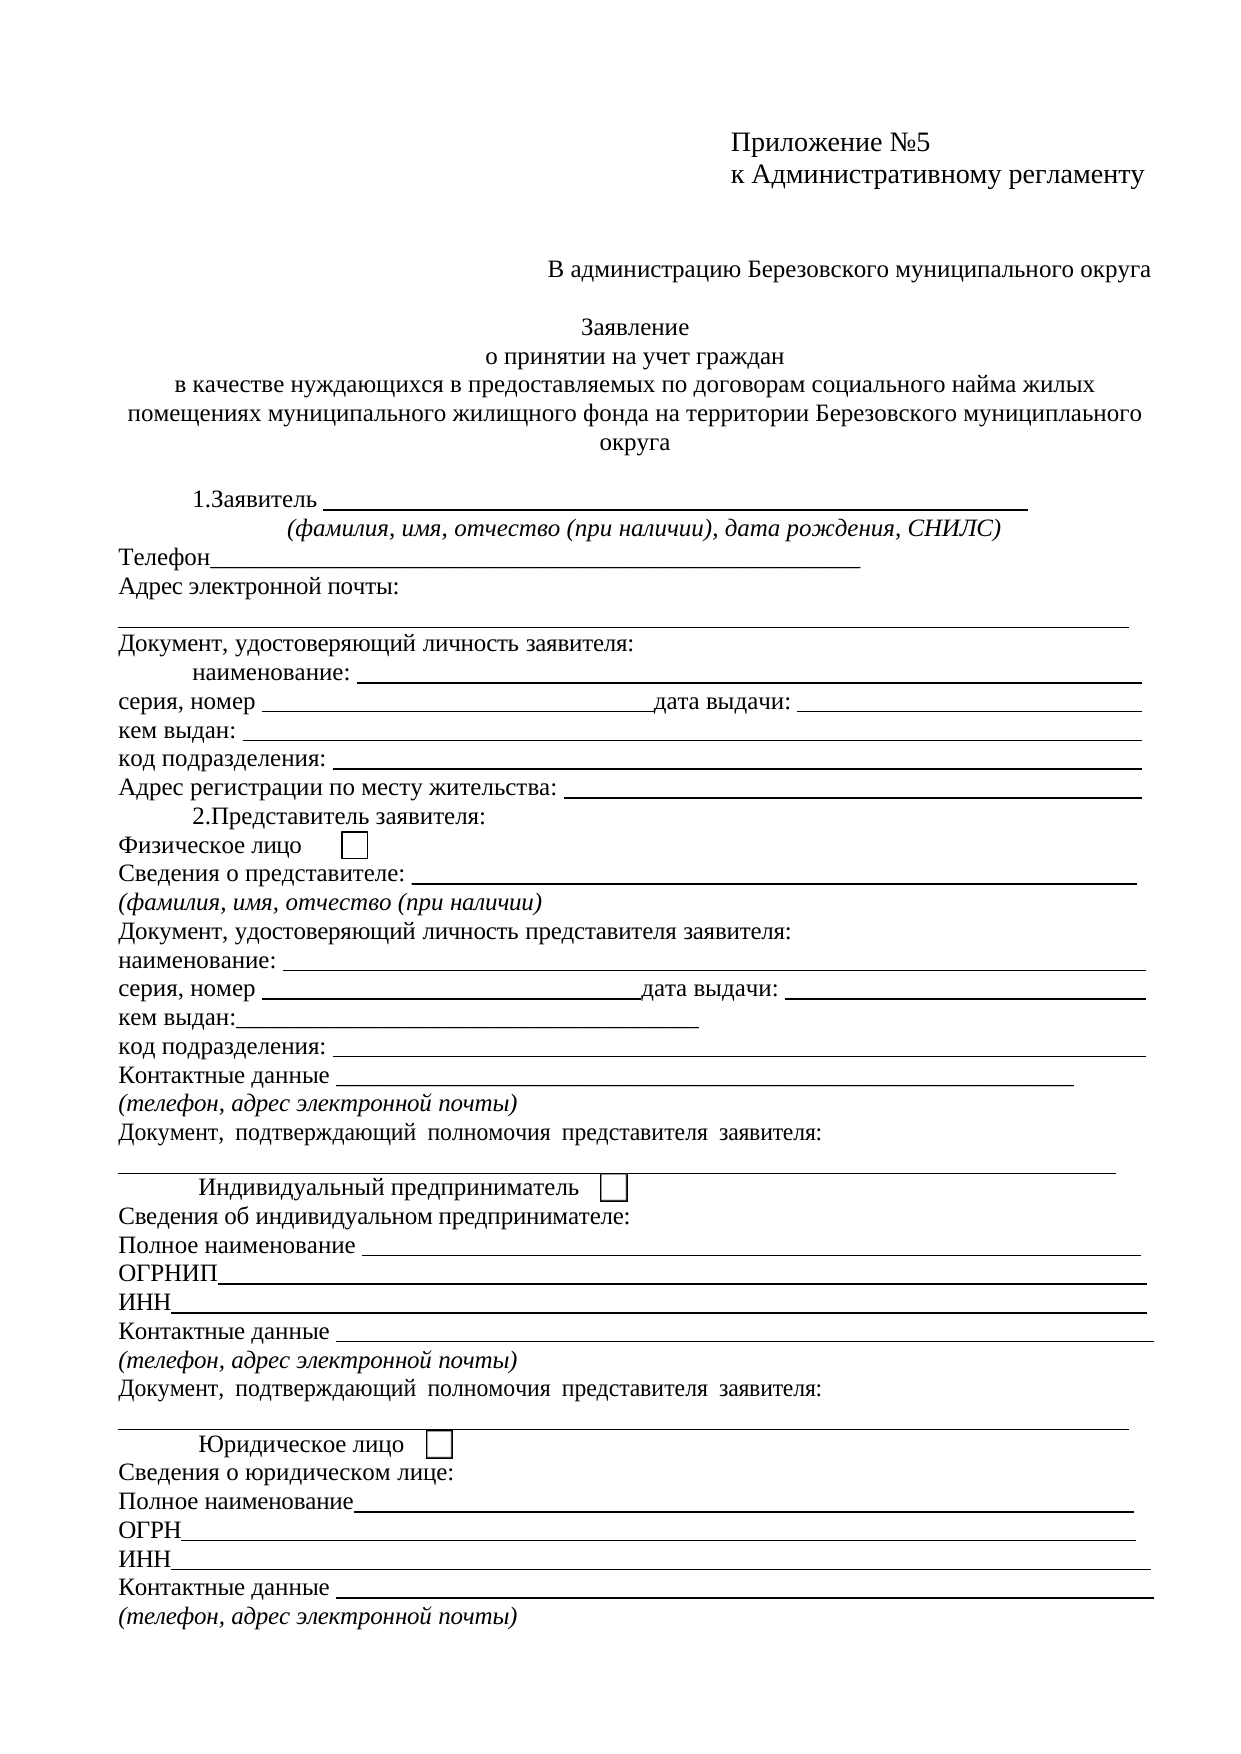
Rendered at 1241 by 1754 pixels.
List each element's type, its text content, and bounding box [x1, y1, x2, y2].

text В администрацию Березовского муниципального округа [118, 254, 1152, 283]
text Сведения о юридическом лице: [118, 1457, 1152, 1486]
text Контактные данные [118, 1572, 1152, 1601]
text 1.Заявитель [118, 484, 1152, 513]
text Документ, удостоверяющий личность заявителя: [118, 625, 1152, 657]
text Документ, удостоверяющий личность представителя заявителя: [118, 916, 1152, 945]
text Телефон____________________________________________________ [118, 542, 1152, 571]
text Полное наименование [118, 1486, 1152, 1515]
text (фамилия, имя, отчество (при наличии), дата рождения, СНИЛС) [118, 513, 1152, 542]
text Контактные данные [118, 1316, 1152, 1345]
text Контактные данные ___________________________________________________________ [118, 1060, 1152, 1088]
text Физическое лицо [118, 830, 1152, 858]
text Адрес электронной почты: [118, 571, 1152, 599]
text в качестве нуждающихся в предоставляемых по договорам социального найма жилых помещениях муниципального жилищного фонда на территории Березовского мунициплаьного округа [118, 369, 1152, 456]
text Заявление [118, 312, 1152, 341]
text Сведения об индивидуальном предпринимателе: [118, 1201, 1152, 1230]
text (телефон, адрес электронной почты) [118, 1345, 1152, 1373]
text кем выдан:_____________________________________ [118, 1002, 1152, 1031]
text Полное наименование ОГРНИП ИНН [118, 1230, 1152, 1316]
text (фамилия, имя, отчество (при наличии) [118, 887, 1152, 916]
text код подразделения: [118, 1031, 1152, 1060]
text (телефон, адрес электронной почты) [118, 1601, 1152, 1630]
text Приложение №5 [723, 125, 1152, 157]
text Сведения о представителе: __________________________________________________________ [118, 858, 1152, 887]
text о принятии на учет граждан [118, 341, 1152, 369]
text ОГРН ИНН [118, 1515, 1152, 1572]
text 2.Представитель заявителя: [118, 801, 1152, 830]
text Документ, подтверждающий полномочия представителя заявителя: [118, 1373, 1152, 1402]
text (телефон, адрес электронной почты) [118, 1088, 1152, 1117]
text наименование: серия, номер дата выдачи: кем выдан: код подразделения: Адрес регистрации по месту жительства: [118, 657, 1152, 801]
text Юридическое лицо [118, 1429, 1152, 1457]
text Документ, подтверждающий полномочия представителя заявителя: [118, 1117, 1152, 1146]
text Индивидуальный предприниматель [118, 1172, 1152, 1201]
text к Административному регламенту [723, 157, 1152, 190]
text наименование: серия, номер дата выдачи: [118, 945, 1152, 1002]
